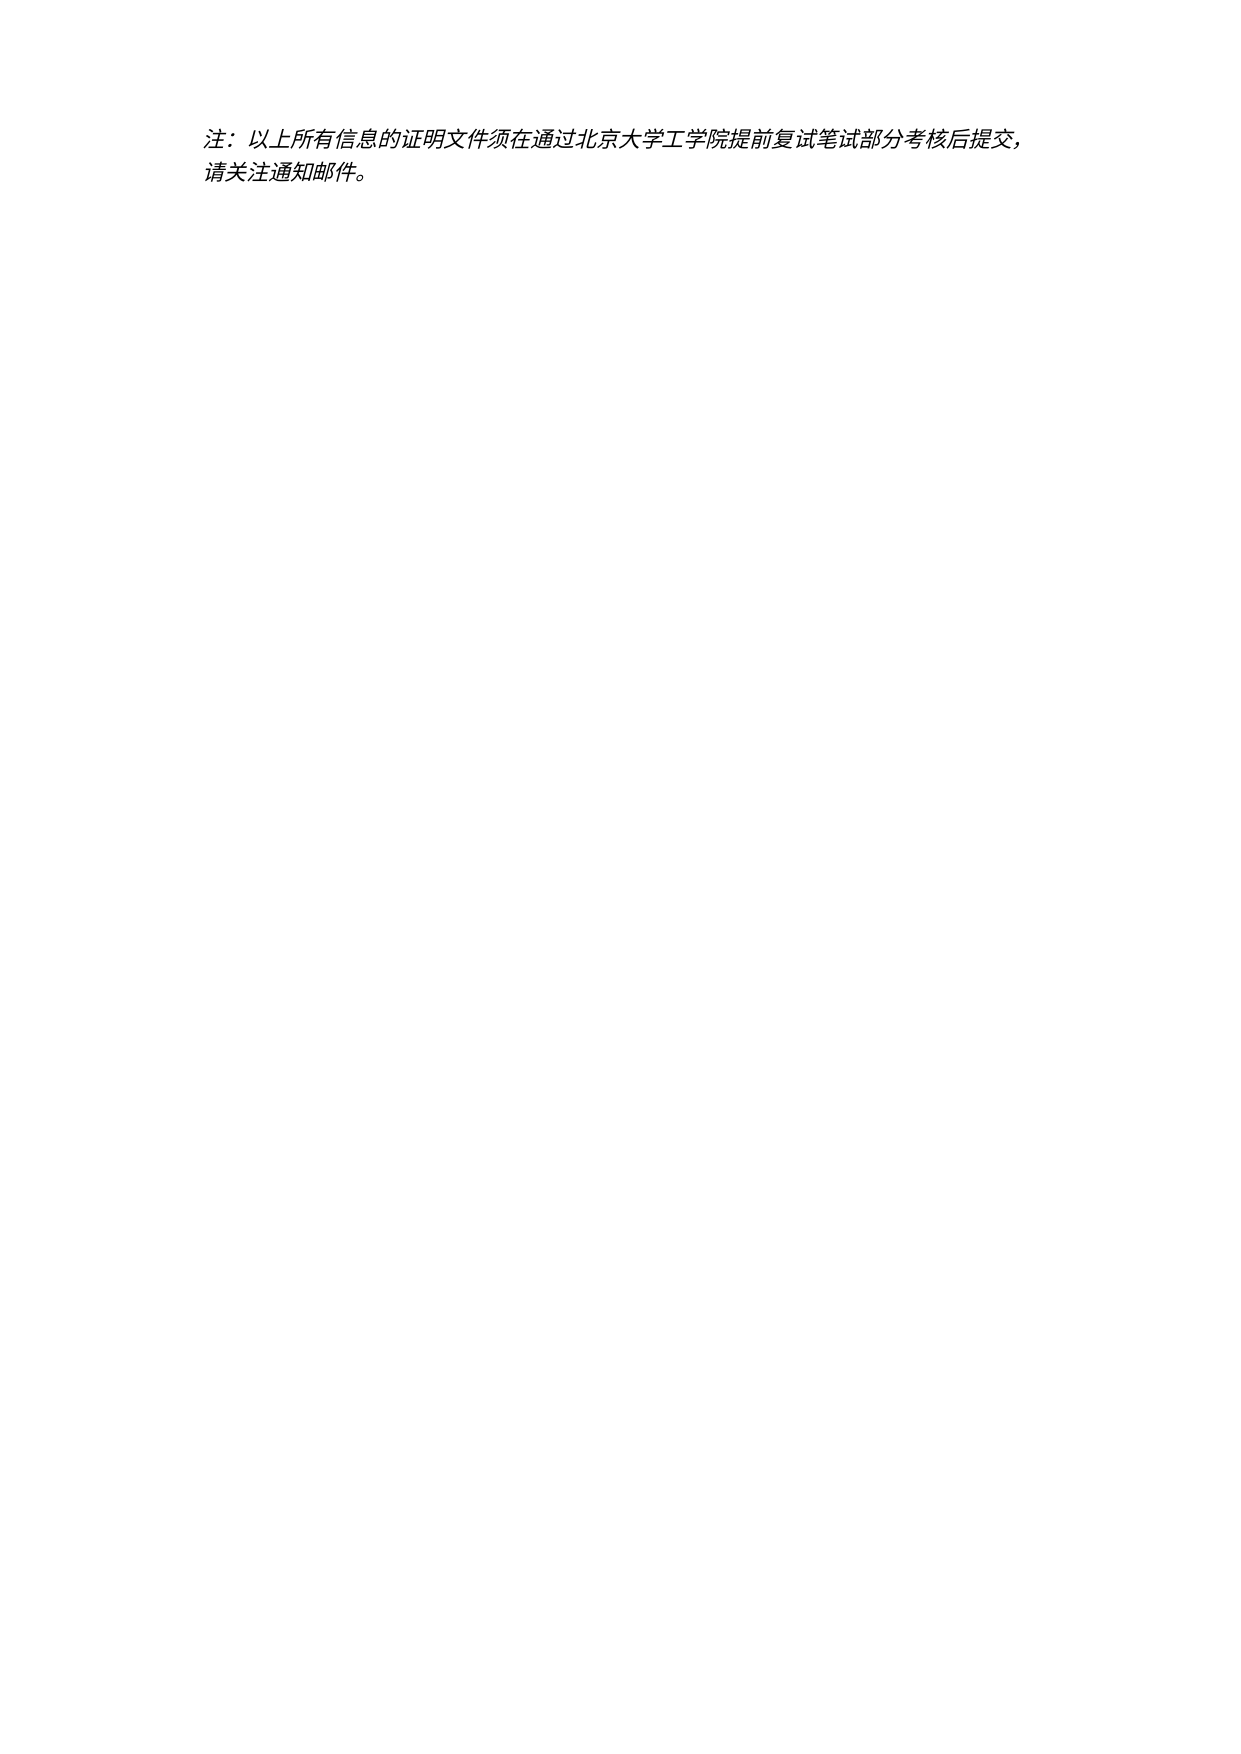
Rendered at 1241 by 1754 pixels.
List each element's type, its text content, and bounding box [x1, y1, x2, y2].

text 注：以上所有信息的证明文件须在通过北京大学工学院提前复试笔试部分考核后提交，请关注通知邮件。 [202, 122, 1053, 187]
